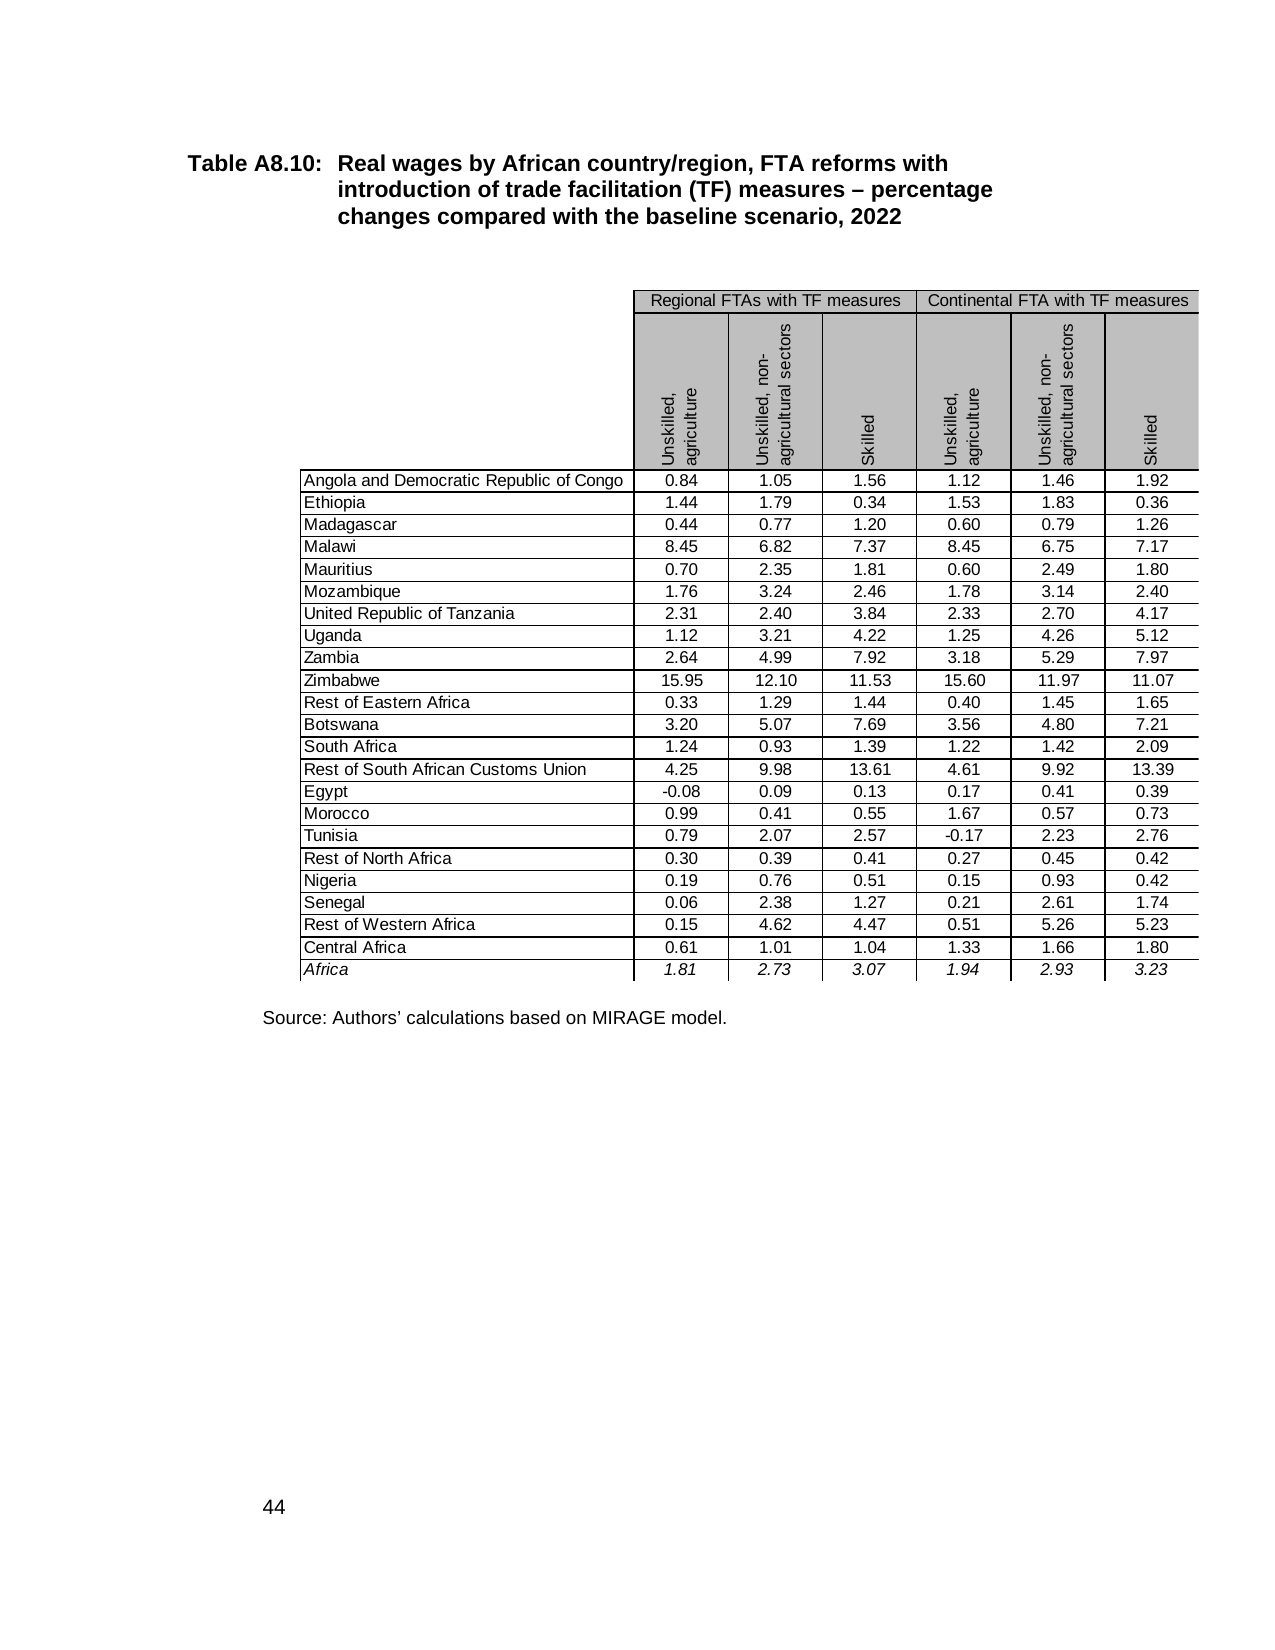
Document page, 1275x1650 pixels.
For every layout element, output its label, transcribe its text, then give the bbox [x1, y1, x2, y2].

text Source: Authors’ calculations based on MIRAGE model. [187, 1007, 1087, 1028]
subtitle Table A8.10: Real wages by African country/region, FTA reforms with introduction of trade facilitation (TF) measures – percentage changes compared with the baseline scenario, 2022 [187, 150, 1087, 229]
